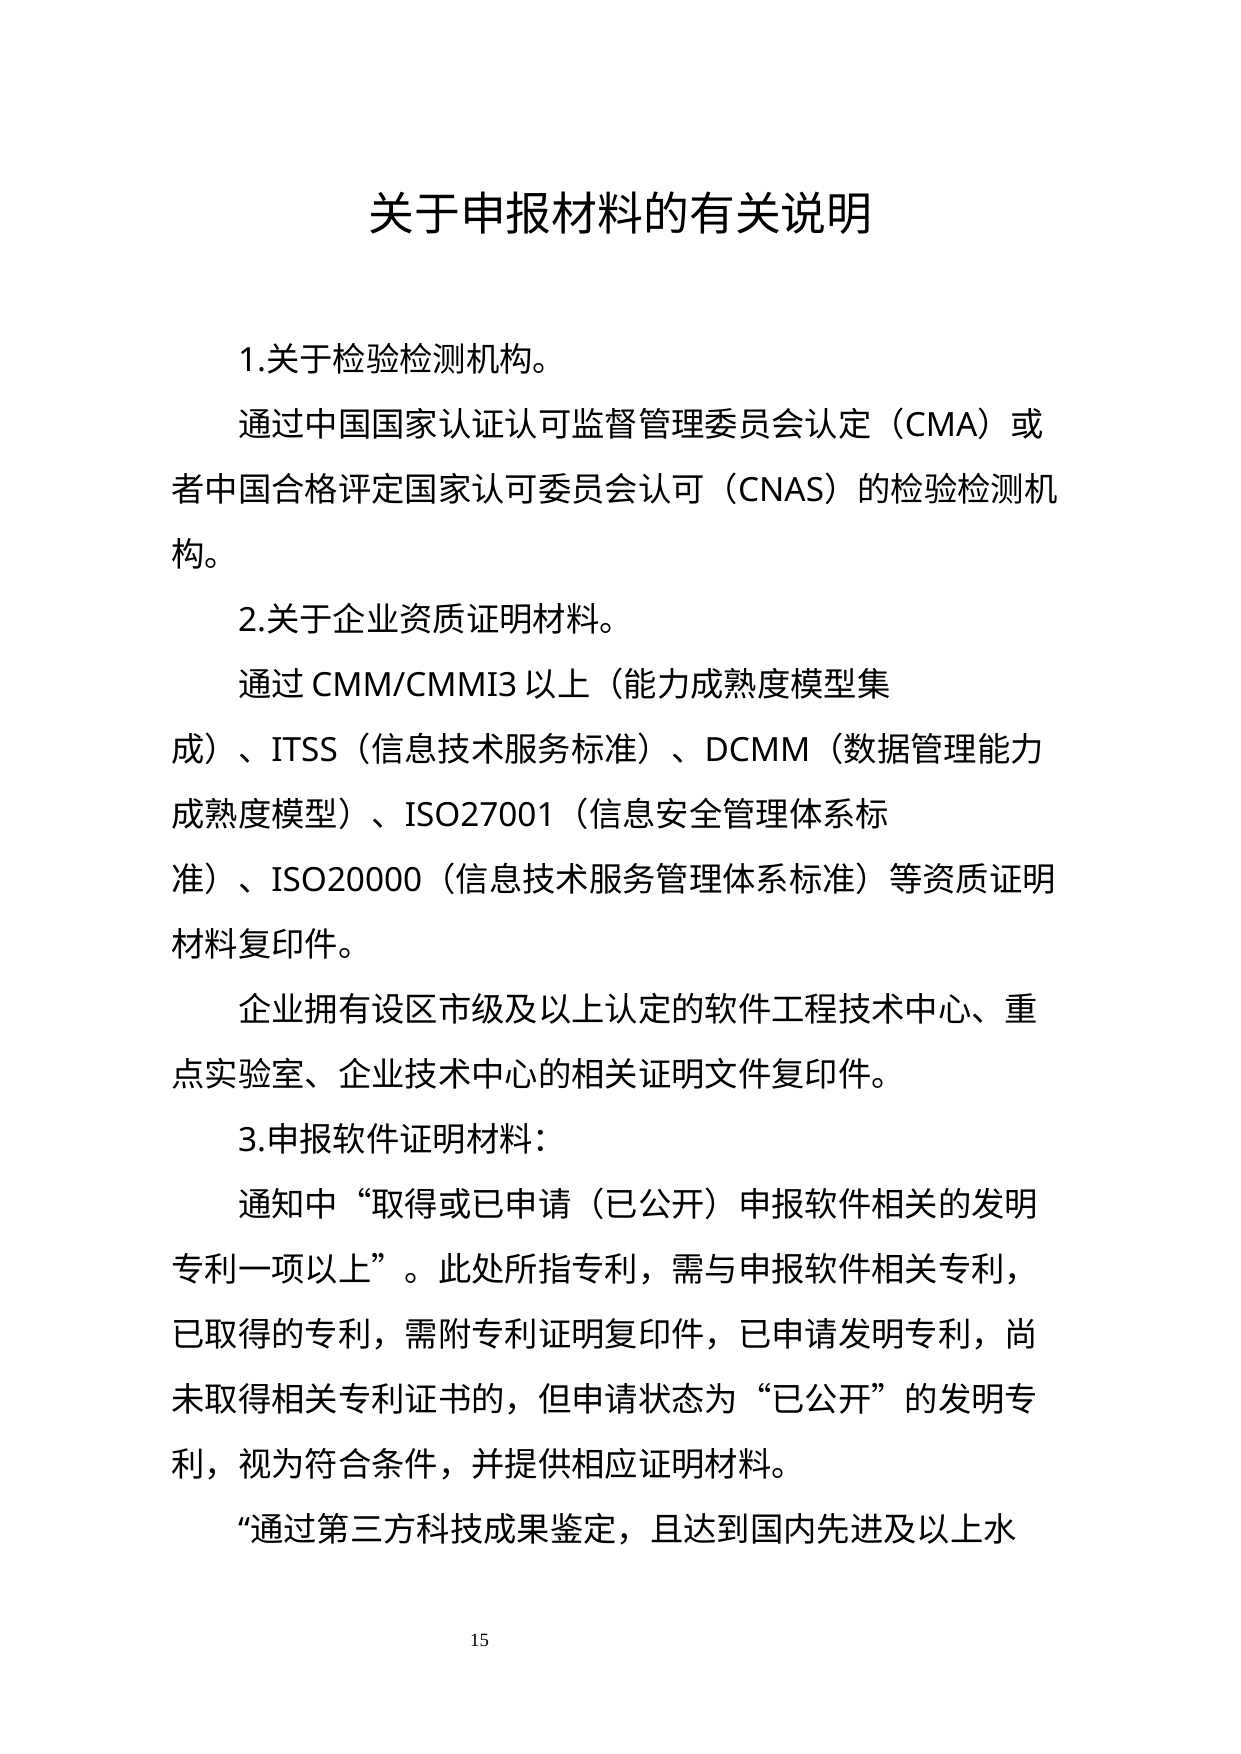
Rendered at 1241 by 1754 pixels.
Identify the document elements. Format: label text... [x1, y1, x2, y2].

text 通过CMM/CMMI3以上（能力成熟度模型集成）、ITSS（信息技术服务标准）、DCMM（数据管理能力成熟度模型）、ISO27001（信息安全管理体系标准）、ISO20000（信息技术服务管理体系标准）等资质证明材料复印件。 [171, 649, 1069, 974]
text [171, 1494, 1069, 1559]
text 关于申报材料的有关说明 [171, 162, 1069, 259]
text 3.申报软件证明材料： [171, 1104, 1069, 1169]
text 通过中国国家认证认可监督管理委员会认定（CMA）或者中国合格评定国家认可委员会认可（CNAS）的检验检测机构。 [171, 389, 1069, 584]
text 企业拥有设区市级及以上认定的软件工程技术中心、重点实验室、企业技术中心的相关证明文件复印件。 [171, 974, 1069, 1104]
text 1.关于检验检测机构。 [171, 324, 1069, 389]
text 通知中“取得或已申请（已公开）申报软件相关的发明专利一项以上”。此处所指专利，需与申报软件相关专利，已取得的专利，需附专利证明复印件，已申请发明专利，尚未取得相关专利证书的，但申请状态为“已公开”的发明专利，视为符合条件，并提供相应证明材料。 [171, 1169, 1069, 1494]
text 2.关于企业资质证明材料。 [171, 584, 1069, 649]
